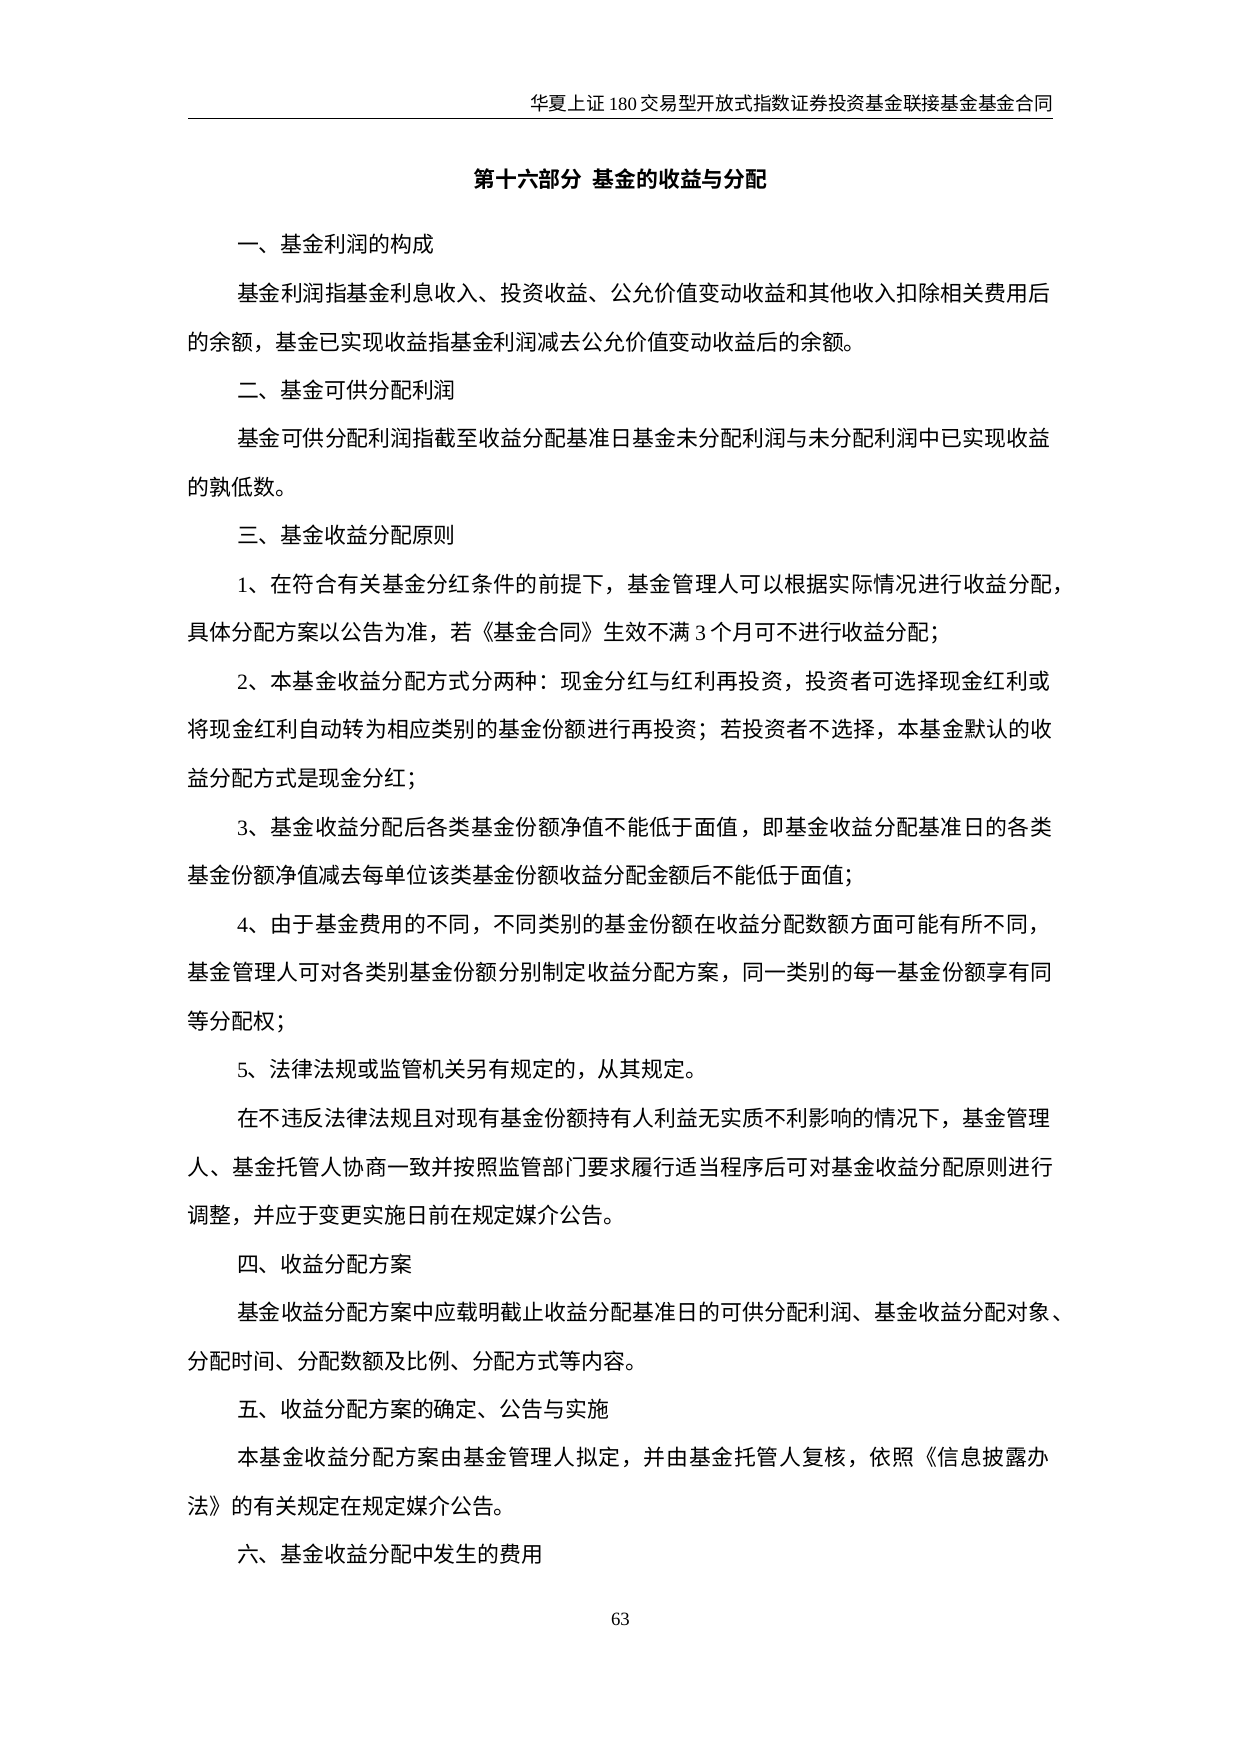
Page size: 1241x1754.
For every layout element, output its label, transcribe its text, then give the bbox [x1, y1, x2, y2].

text 3、基金收益分配后各类基金份额净值不能低于面值，即基金收益分配基准日的各类基金份额净值减去每单位该类基金份额收益分配金额后不能低于面值； [187, 809, 1053, 890]
text 四、收益分配方案 [187, 1246, 1053, 1279]
text 基金可供分配利润指截至收益分配基准日基金未分配利润与未分配利润中已实现收益的孰低数。 [187, 421, 1053, 502]
text 4、由于基金费用的不同，不同类别的基金份额在收益分配数额方面可能有所不同，基金管理人可对各类别基金份额分别制定收益分配方案，同一类别的每一基金份额享有同等分配权； [187, 906, 1053, 1036]
text 基金利润指基金利息收入、投资收益、公允价值变动收益和其他收入扣除相关费用后的余额，基金已实现收益指基金利润减去公允价值变动收益后的余额。 [187, 275, 1053, 357]
text 基金收益分配方案中应载明截止收益分配基准日的可供分配利润、基金收益分配对象、分配时间、分配数额及比例、分配方式等内容。 [187, 1294, 1053, 1376]
text 一、基金利润的构成 [187, 227, 1053, 259]
text 本基金收益分配方案由基金管理人拟定，并由基金托管人复核，依照《信息披露办法》的有关规定在规定媒介公告。 [187, 1440, 1053, 1521]
text 六、基金收益分配中发生的费用 [187, 1537, 1053, 1569]
text 在不违反法律法规且对现有基金份额持有人利益无实质不利影响的情况下，基金管理人、基金托管人协商一致并按照监管部门要求履行适当程序后可对基金收益分配原则进行调整，并应于变更实施日前在规定媒介公告。 [187, 1100, 1053, 1230]
text 二、基金可供分配利润 [187, 372, 1053, 405]
text 2、本基金收益分配方式分两种：现金分红与红利再投资，投资者可选择现金红利或将现金红利自动转为相应类别的基金份额进行再投资；若投资者不选择，本基金默认的收益分配方式是现金分红； [187, 663, 1053, 793]
text 五、收益分配方案的确定、公告与实施 [187, 1392, 1053, 1424]
text 第十六部分 基金的收益与分配 [187, 162, 1053, 194]
text 1、在符合有关基金分红条件的前提下，基金管理人可以根据实际情况进行收益分配，具体分配方案以公告为准，若《基金合同》生效不满3个月可不进行收益分配； [187, 566, 1053, 647]
text 三、基金收益分配原则 [187, 518, 1053, 550]
text 5、法律法规或监管机关另有规定的，从其规定。 [187, 1052, 1053, 1084]
